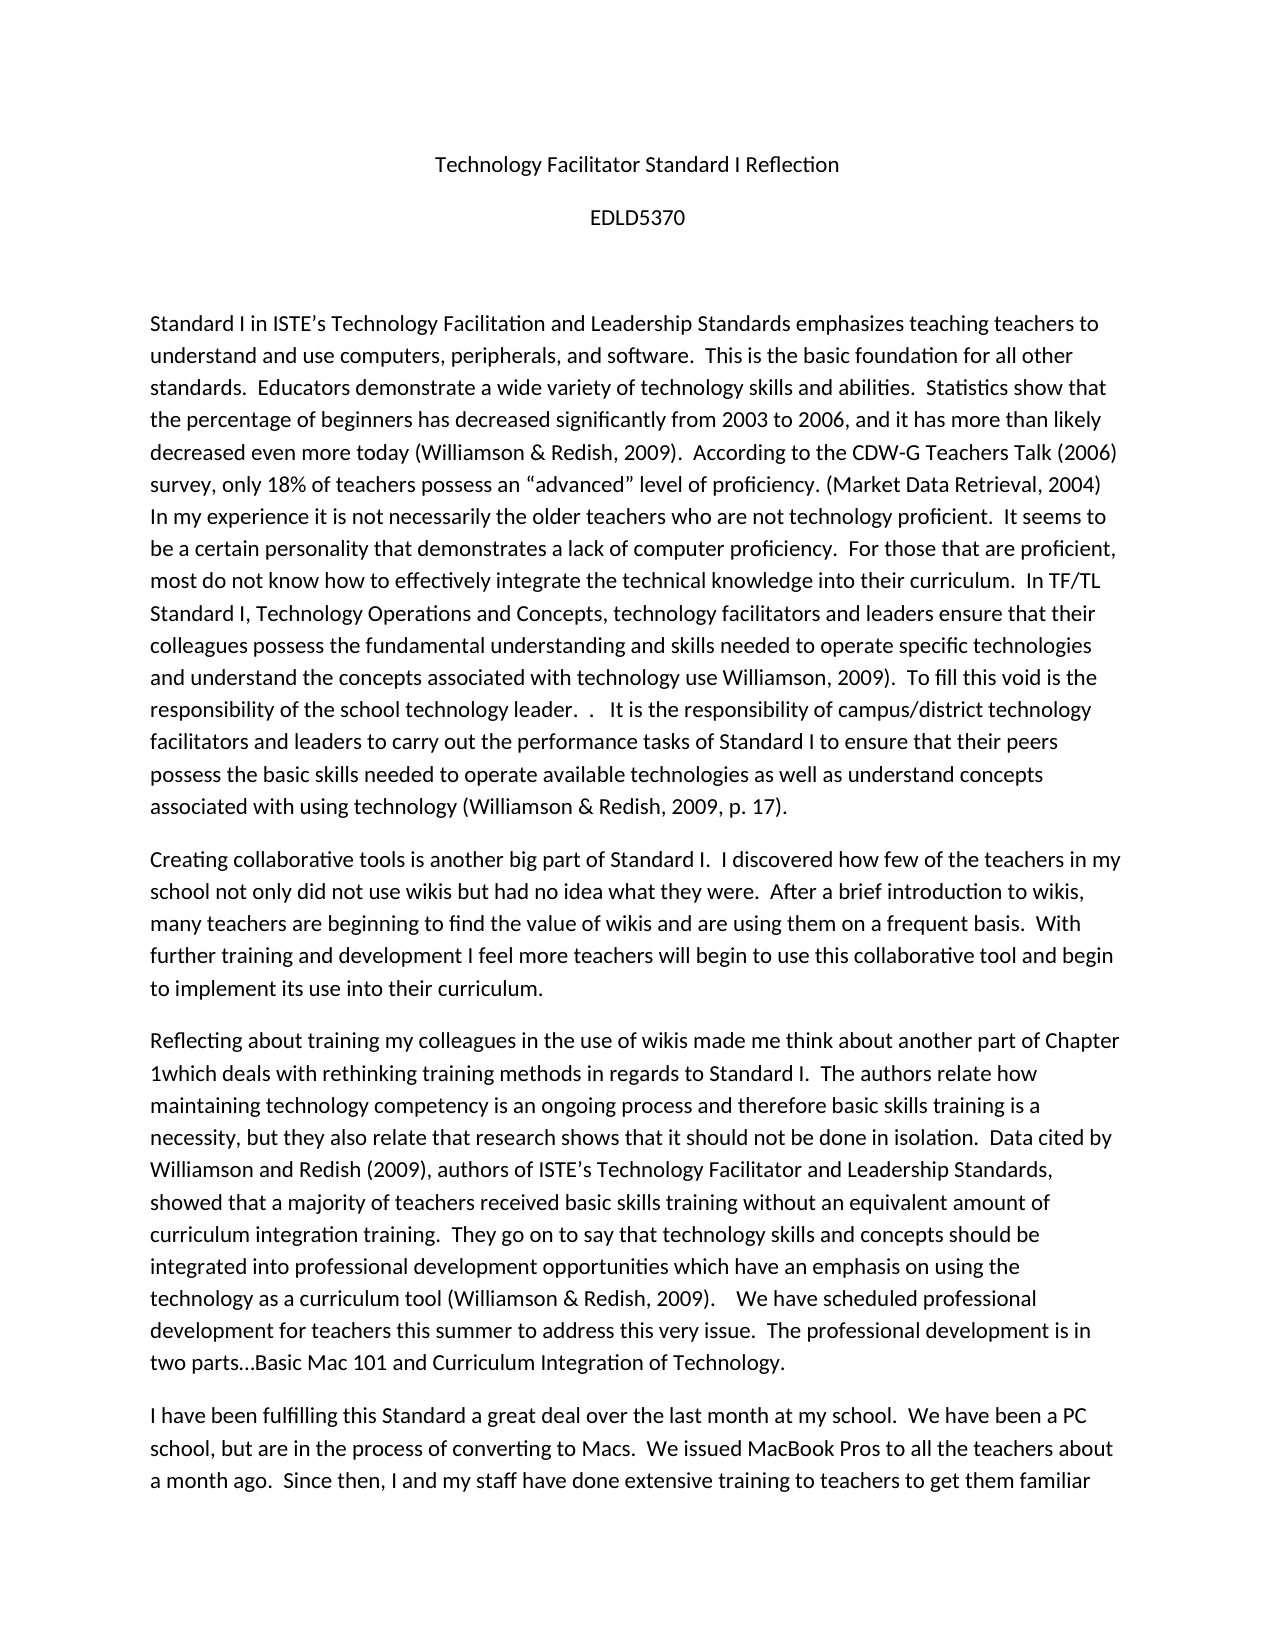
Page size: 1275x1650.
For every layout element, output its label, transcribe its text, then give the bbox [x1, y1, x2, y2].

text EDLD5370 [150, 203, 1125, 231]
text Creating collaborative tools is another big part of Standard I. I discovered how few of the teachers in my school not only did not use wikis but had no idea what they were. After a brief introduction to wikis, many teachers are beginning to find the value of wikis and are using them on a frequent basis. With further training and development I feel more teachers will begin to use this collaborative tool and begin to implement its use into their curriculum. [150, 845, 1125, 1002]
text Technology Facilitator Standard I Reflection [150, 150, 1125, 178]
text Standard I in ISTE’s Technology Facilitation and Leadership Standards emphasizes teaching teachers to understand and use computers, peripherals, and software. This is the basic foundation for all other standards. Educators demonstrate a wide variety of technology skills and abilities. Statistics show that the percentage of beginners has decreased significantly from 2003 to 2006, and it has more than likely decreased even more today (Williamson & Redish, 2009). According to the CDW-G Teachers Talk (2006) survey, only 18% of teachers possess an “advanced” level of proficiency. (Market Data Retrieval, 2004) In my experience it is not necessarily the older teachers who are not technology proficient. It seems to be a certain personality that demonstrates a lack of computer proficiency. For those that are proficient, most do not know how to effectively integrate the technical knowledge into their curriculum. In TF/TL Standard I, Technology Operations and Concepts, technology facilitators and leaders ensure that their colleagues possess the fundamental understanding and skills needed to operate specific technologies and understand the concepts associated with technology use Williamson, 2009). To fill this void is the responsibility of the school technology leader. . It is the responsibility of campus/district technology facilitators and leaders to carry out the performance tasks of Standard I to ensure that their peers possess the basic skills needed to operate available technologies as well as understand concepts associated with using technology (Williamson & Redish, 2009, p. 17). [150, 309, 1125, 820]
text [150, 1402, 1125, 1494]
text Reflecting about training my colleagues in the use of wikis made me think about another part of Chapter 1which deals with rethinking training methods in regards to Standard I. The authors relate how maintaining technology competency is an ongoing process and therefore basic skills training is a necessity, but they also relate that research shows that it should not be done in isolation. Data cited by Williamson and Redish (2009), authors of ISTE’s Technology Facilitator and Leadership Standards, showed that a majority of teachers received basic skills training without an equivalent amount of curriculum integration training. They go on to say that technology skills and concepts should be integrated into professional development opportunities which have an emphasis on using the technology as a curriculum tool (Williamson & Redish, 2009). We have scheduled professional development for teachers this summer to address this very issue. The professional development is in two parts…Basic Mac 101 and Curriculum Integration of Technology. [150, 1027, 1125, 1377]
